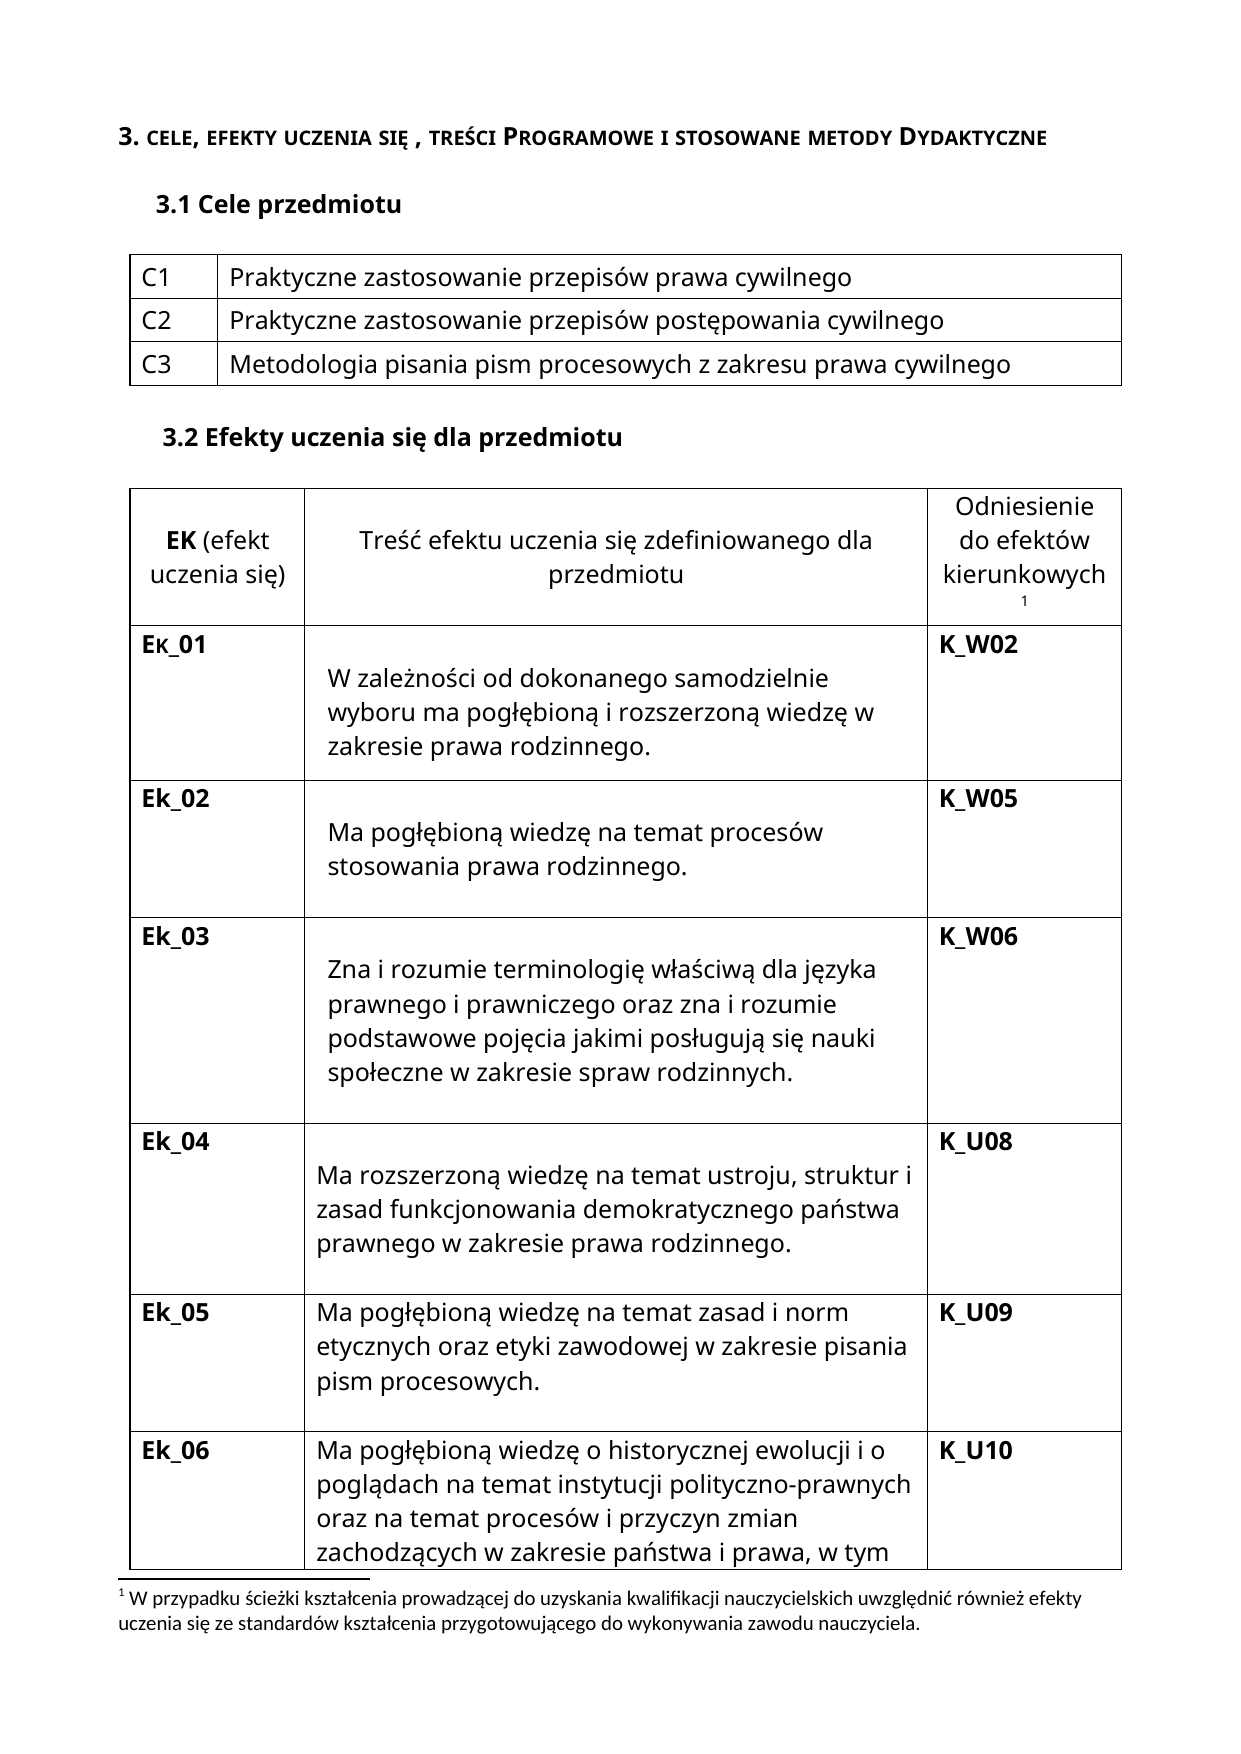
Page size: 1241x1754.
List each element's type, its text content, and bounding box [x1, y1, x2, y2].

table_cell C2 [131, 299, 217, 341]
text 3.1 Cele przedmiotu [156, 186, 1122, 220]
table_cell Praktyczne zastosowanie przepisów postępowania cywilnego [218, 299, 1121, 341]
table_cell Ek_02 [131, 781, 304, 917]
table_header Praktyczne zastosowanie przepisów prawa cywilnego [218, 255, 1121, 298]
table_header Odniesienie do efektów kierunkowych [928, 489, 1121, 625]
table_cell K_U08 [928, 1124, 1121, 1294]
table_cell Ma rozszerzoną wiedzę na temat ustroju, struktur i zasad funkcjonowania demokratycznego państwa prawnego w zakresie prawa rodzinnego. [305, 1124, 927, 1294]
table_cell [305, 918, 927, 1123]
table_cell [305, 626, 927, 780]
table_header Treść efektu uczenia się zdefiniowanego dla przedmiotu [305, 489, 927, 625]
table_cell Ek_03 [131, 918, 304, 1123]
table_cell K_U09 [928, 1295, 1121, 1431]
table_cell Metodologia pisania pism procesowych z zakresu prawa cywilnego [218, 342, 1121, 385]
table_cell Ek_01 [131, 626, 304, 780]
table_cell Ek_05 [131, 1295, 304, 1431]
table_cell Ma pogłębioną wiedzę na temat zasad i norm etycznych oraz etyki zawodowej w zakresie pisania pism procesowych. [305, 1295, 927, 1431]
table_header C1 [131, 255, 217, 298]
table_cell K_W06 [928, 918, 1121, 1123]
text 3. cele, efekty uczenia się , treści Programowe i stosowane metody Dydaktyczne [118, 118, 1122, 152]
table_cell C3 [131, 342, 217, 385]
text 3.2 Efekty uczenia się dla przedmiotu [162, 420, 1122, 454]
table_cell K_U10 [928, 1432, 1121, 1568]
table_cell [305, 781, 927, 917]
table_cell Ek_06 [131, 1432, 304, 1568]
table_header EK (efekt uczenia się) [131, 489, 304, 625]
table_cell Ek_04 [131, 1124, 304, 1294]
table_cell K_W02 [928, 626, 1121, 780]
table_cell K_W05 [928, 781, 1121, 917]
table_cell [305, 1432, 927, 1568]
